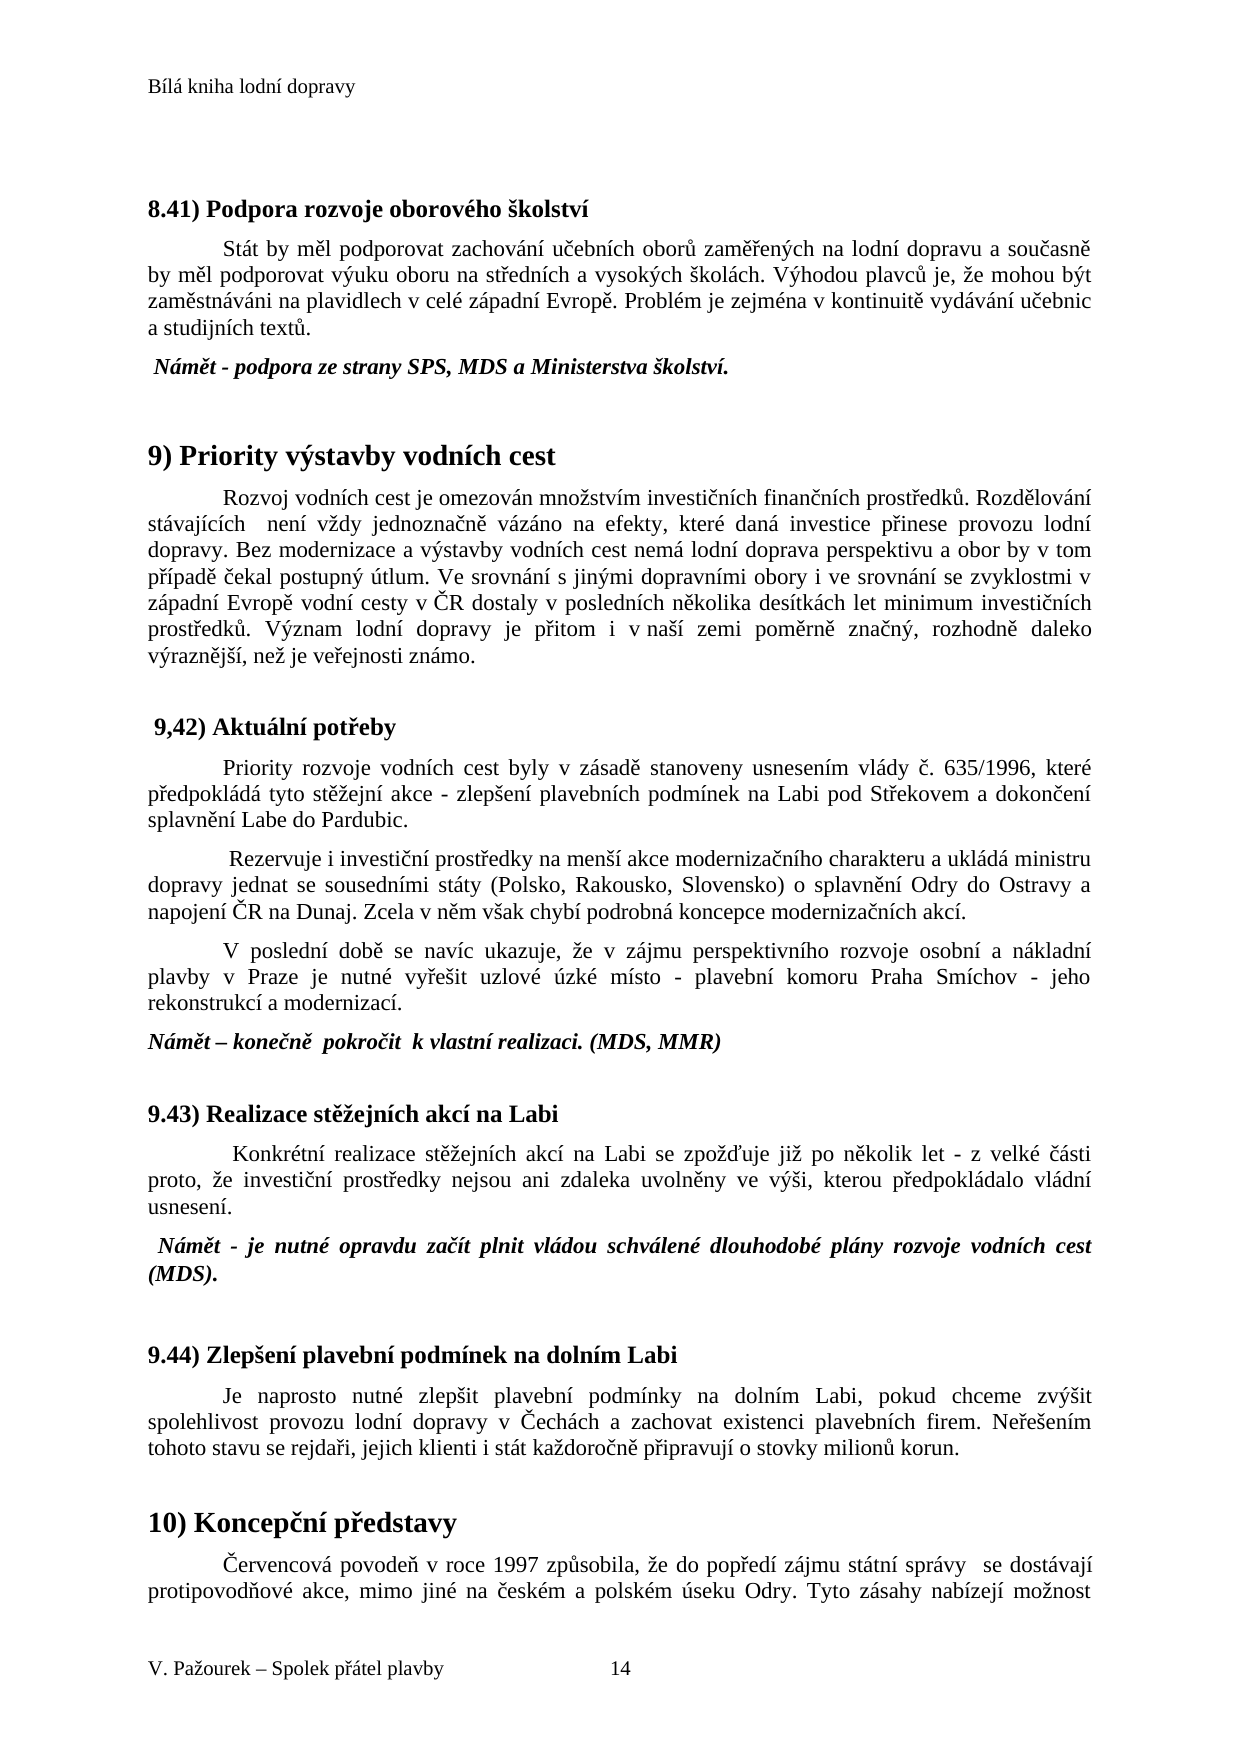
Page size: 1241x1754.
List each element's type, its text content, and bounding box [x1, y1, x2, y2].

text 9,42) Aktuální potřeby [148, 712, 1093, 741]
text Námět – konečně pokročit k vlastní realizaci. (MDS, MMR) [148, 1028, 1093, 1055]
text Stát by měl podporovat zachování učebních oborů zaměřených na lodní dopravu a současně by měl podporovat výuku oboru na středních a vysokých školách. Výhodou plavců je, že mohou být zaměstnáváni na plavidlech v celé západní Evropě. Problém je zejména v kontinuitě vydávání učebnic a studijních textů. [148, 235, 1093, 340]
text Konkrétní realizace stěžejních akcí na Labi se zpožďuje již po několik let - z velké části proto, že investiční prostředky nejsou ani zdaleka uvolněny ve výši, kterou předpokládalo vládní usnesení. [148, 1140, 1093, 1219]
text 8.41) Podpora rozvoje oborového školství [148, 194, 1093, 222]
text 9.44) Zlepšení plavební podmínek na dolním Labi [148, 1341, 1093, 1369]
text Rozvoj vodních cest je omezován množstvím investičních finančních prostředků. Rozdělování stávajících není vždy jednoznačně vázáno na efekty, které daná investice přinese provozu lodní dopravy. Bez modernizace a výstavby vodních cest nemá lodní doprava perspektivu a obor by v tom případě čekal postupný útlum. Ve srovnání s jinými dopravními obory i ve srovnání se zvyklostmi v západní Evropě vodní cesty v ČR dostaly v posledních několika desítkách let minimum investičních prostředků. Význam lodní dopravy je přitom i v naší zemi poměrně značný, rozhodně daleko výraznější, než je veřejnosti známo. [148, 484, 1093, 668]
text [148, 1551, 1093, 1604]
text 10) Koncepční představy [148, 1505, 1093, 1538]
text Priority rozvoje vodních cest byly v zásadě stanoveny usnesením vlády č. 635/1996, které předpokládá tyto stěžejní akce - zlepšení plavebních podmínek na Labi pod Střekovem a dokončení splavnění Labe do Pardubic. [148, 754, 1093, 833]
text 9) Priority výstavby vodních cest [148, 438, 1093, 471]
text Námět - podpora ze strany SPS, MDS a Ministerstva školství. [148, 353, 1093, 379]
text V poslední době se navíc ukazuje, že v zájmu perspektivního rozvoje osobní a nákladní plavby v Praze je nutné vyřešit uzlové úzké místo - plavební komoru Praha Smíchov - jeho rekonstrukcí a modernizací. [148, 937, 1093, 1016]
text 9.43) Realizace stěžejních akcí na Labi [148, 1099, 1093, 1128]
text Je naprosto nutné zlepšit plavební podmínky na dolním Labi, pokud chceme zvýšit spolehlivost provozu lodní dopravy v Čechách a zachovat existenci plavebních firem. Neřešením tohoto stavu se rejdaři, jejich klienti i stát každoročně připravují o stovky milionů korun. [148, 1382, 1093, 1461]
text Námět - je nutné opravdu začít plnit vládou schválené dlouhodobé plány rozvoje vodních cest (MDS). [148, 1232, 1093, 1287]
text Rezervuje i investiční prostředky na menší akce modernizačního charakteru a ukládá ministru dopravy jednat se sousedními státy (Polsko, Rakousko, Slovensko) o splavnění Odry do Ostravy a napojení ČR na Dunaj. Zcela v něm však chybí podrobná koncepce modernizačních akcí. [148, 845, 1093, 924]
